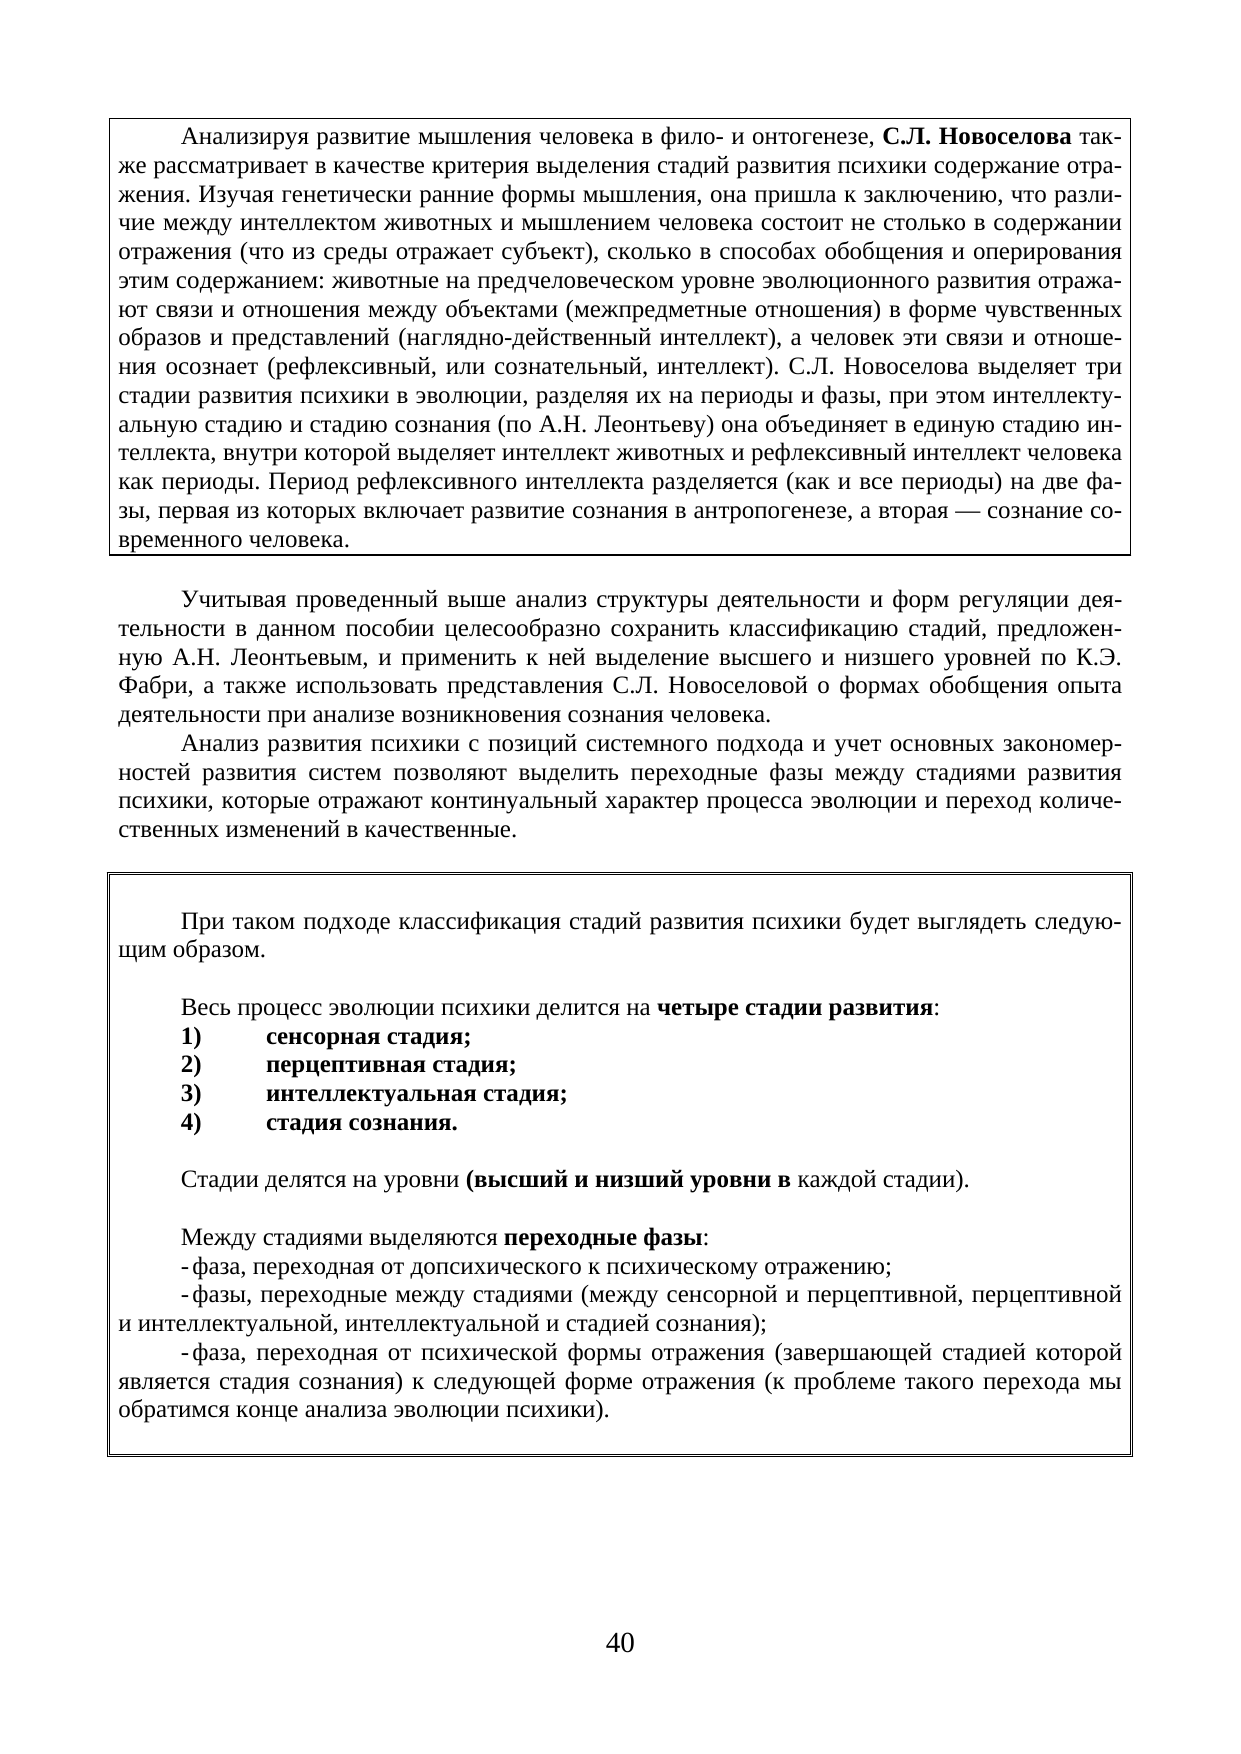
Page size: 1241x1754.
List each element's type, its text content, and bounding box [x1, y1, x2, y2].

list фазы, переходные между стадиями (между сенсорной и перцептивной, перцептивной и интеллектуальной, интеллектуальной и стадией сознания); [118, 1279, 1122, 1337]
list стадия сознания. [118, 1107, 1122, 1136]
text Весь процесс эволюции психики делится на четыре стадии развития: [118, 992, 1122, 1021]
text Анализируя развитие мышления человека в фило- и онтогенезе, С.Л. Новоселова также рассматривает в качестве критерия выделения стадий развития психики содержание отражения. Изучая генетически ранние формы мышления, она пришла к заключению, что различие между интеллектом животных и мышлением человека состоит не столько в содержании отражения (что из среды отражает субъект), сколько в способах обобщения и оперирования этим содержанием: животные на предчеловеческом уровне эволюционного развития отражают связи и отношения между объектами (межпредметные отношения) в форме чувственных образов и представлений (наглядно-действенный интеллект), а человек эти связи и отношения осознает (рефлексивный, или сознательный, интеллект). С.Л. Новоселова выделяет три стадии развития психики в эволюции, разделяя их на периоды и фазы, при этом интеллектуальную стадию и стадию сознания (по А.Н. Леонтьеву) она объединяет в единую стадию интеллекта, внутри которой выделяет интеллект животных и рефлексивный интеллект человека как периоды. Период рефлексивного интеллекта разделяется (как и все периоды) на две фазы, первая из которых включает развитие сознания в антропогенезе, а вторая — сознание современного человека. [110, 119, 1130, 554]
text При таком подходе классификация стадий развития психики будет выглядеть следующим образом. [118, 906, 1122, 963]
list фаза, переходная от психической формы отражения (завершающей стадией которой является стадия сознания) к следующей форме отражения (к проблеме такого перехода мы обратимся конце анализа эволюции психики). [118, 1337, 1122, 1418]
list фаза, переходная от допсихического к психическому отражению; [118, 1251, 1122, 1279]
text Анализ развития психики с позиций системного подхода и учет основных закономерностей развития систем позволяют выделить переходные фазы между стадиями развития психики, которые отражают континуальный характер процесса эволюции и переход количественных изменений в качественные. [118, 728, 1122, 843]
list перцептивная стадия; [118, 1049, 1122, 1078]
text Стадии делятся на уровни (высший и низший уровни в каждой стадии). [118, 1164, 1122, 1193]
text Между стадиями выделяются переходные фазы: [118, 1222, 1122, 1251]
list интеллектуальная стадия; [118, 1078, 1122, 1107]
list сенсорная стадия; [118, 1021, 1122, 1049]
text Учитывая проведенный выше анализ структуры деятельности и форм регуляции деятельности в данном пособии целесообразно сохранить классификацию стадий, предложенную А.Н. Леонтьевым, и применить к ней выделение высшего и низшего уровней по К.Э. Фабри, а также использовать представления С.Л. Новоселовой о формах обобщения опыта деятельности при анализе возникновения сознания человека. [118, 584, 1122, 728]
